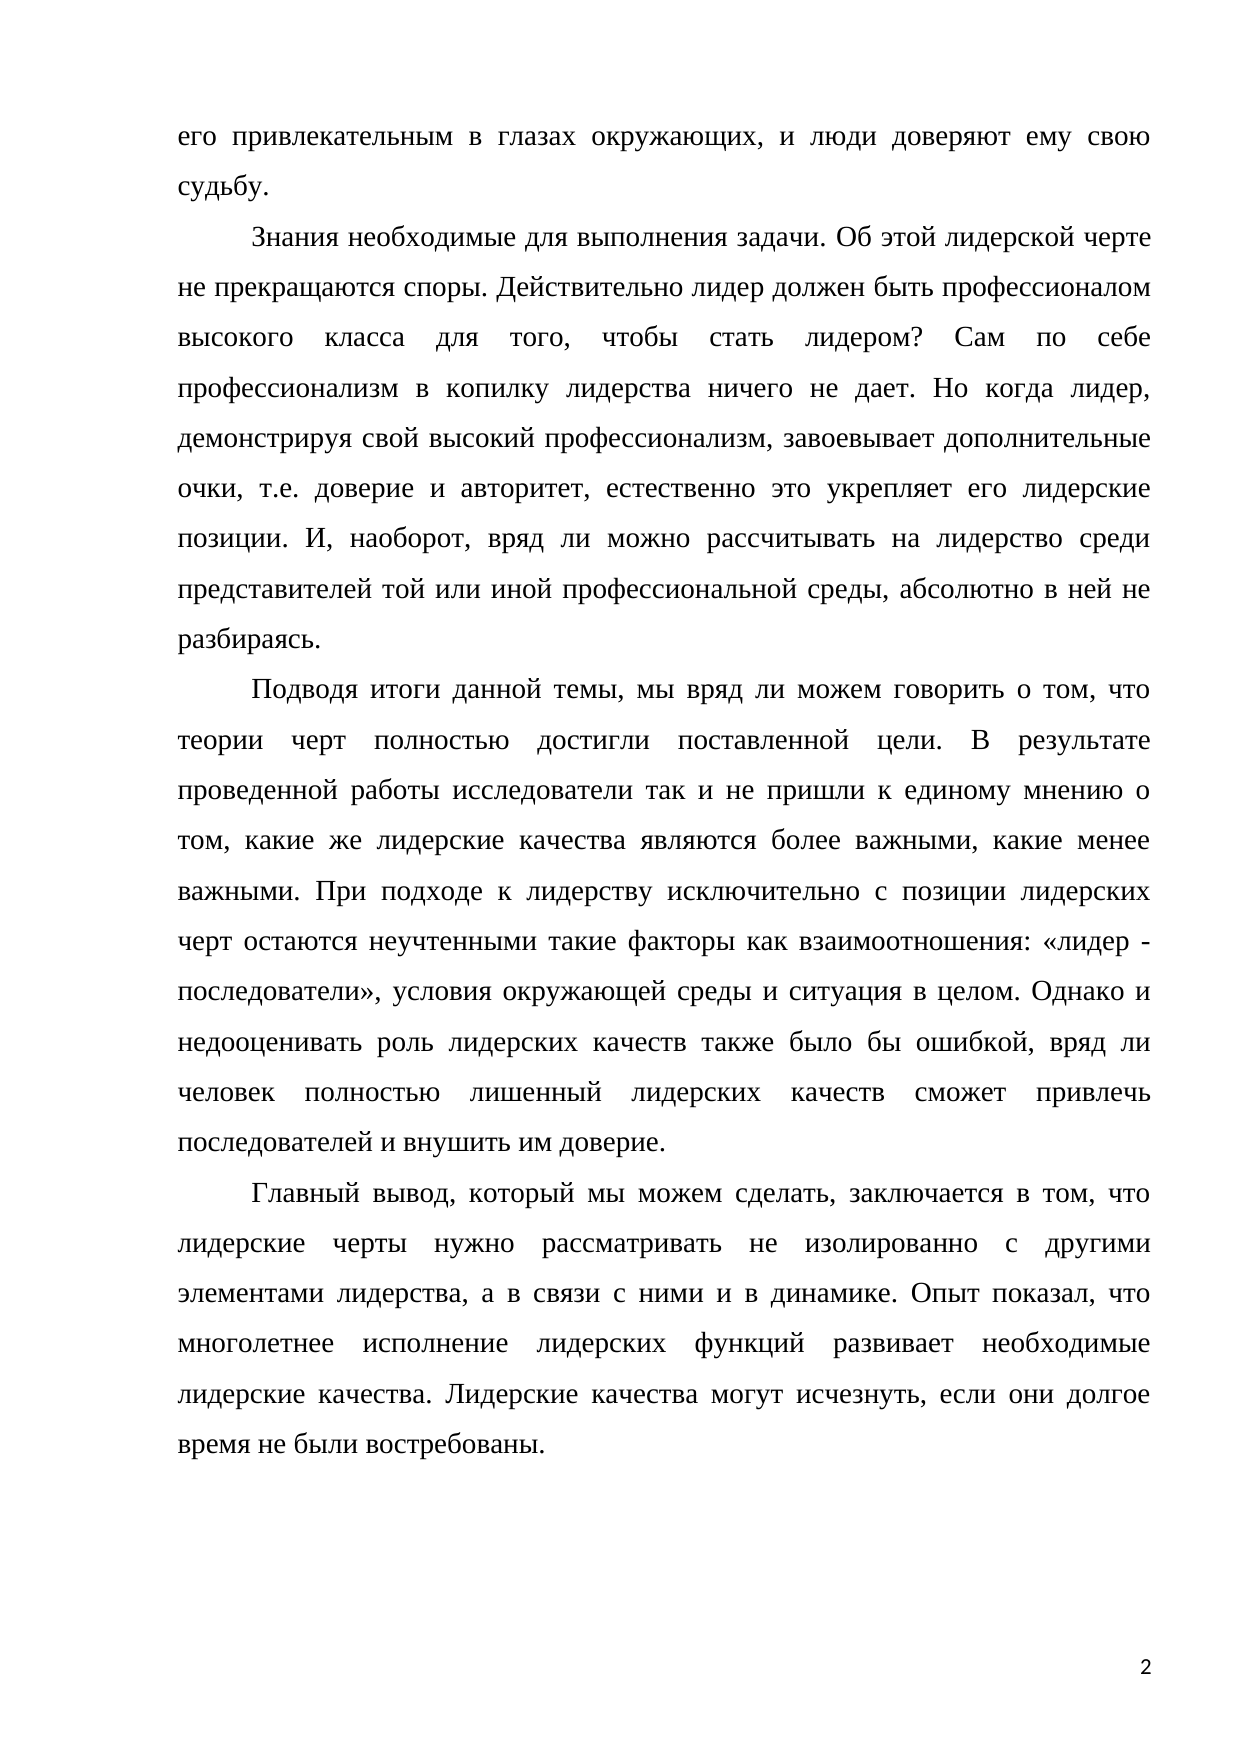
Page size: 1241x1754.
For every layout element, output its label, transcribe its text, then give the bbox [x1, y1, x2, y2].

text Подводя итоги данной темы, мы вряд ли можем говорить о том, что теории черт полностью достигли поставленной цели. В результате проведенной работы исследователи так и не пришли к единому мнению о том, какие же лидерские качества являются более важными, какие менее важными. При подходе к лидерству исключительно с позиции лидерских черт остаются неучтенными такие факторы как взаимоотношения: «лидер - последователи», условия окружающей среды и ситуация в целом. Однако и недооценивать роль лидерских качеств также было бы ошибкой, вряд ли человек полностью лишенный лидерских качеств сможет привлечь последователей и внушить им доверие. [177, 672, 1152, 1158]
text Знания необходимые для выполнения задачи. Об этой лидерской черте не прекращаются споры. Действительно лидер должен быть профессионалом высокого класса для того, чтобы стать лидером? Сам по себе профессионализм в копилку лидерства ничего не дает. Но когда лидер, демонстрируя свой высокий профессионализм, завоевывает дополнительные очки, т.е. доверие и авторитет, естественно это укрепляет его лидерские позиции. И, наоборот, вряд ли можно рассчитывать на лидерство среди представителей той или иной профессиональной среды, абсолютно в ней не разбираясь. [177, 219, 1152, 655]
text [177, 118, 1152, 202]
text Главный вывод, который мы можем сделать, заключается в том, что лидерские черты нужно рассматривать не изолированно с другими элементами лидерства, а в связи с ними и в динамике. Опыт показал, что многолетнее исполнение лидерских функций развивает необходимые лидерские качества. Лидерские качества могут исчезнуть, если они долгое время не были востребованы. [177, 1175, 1152, 1460]
